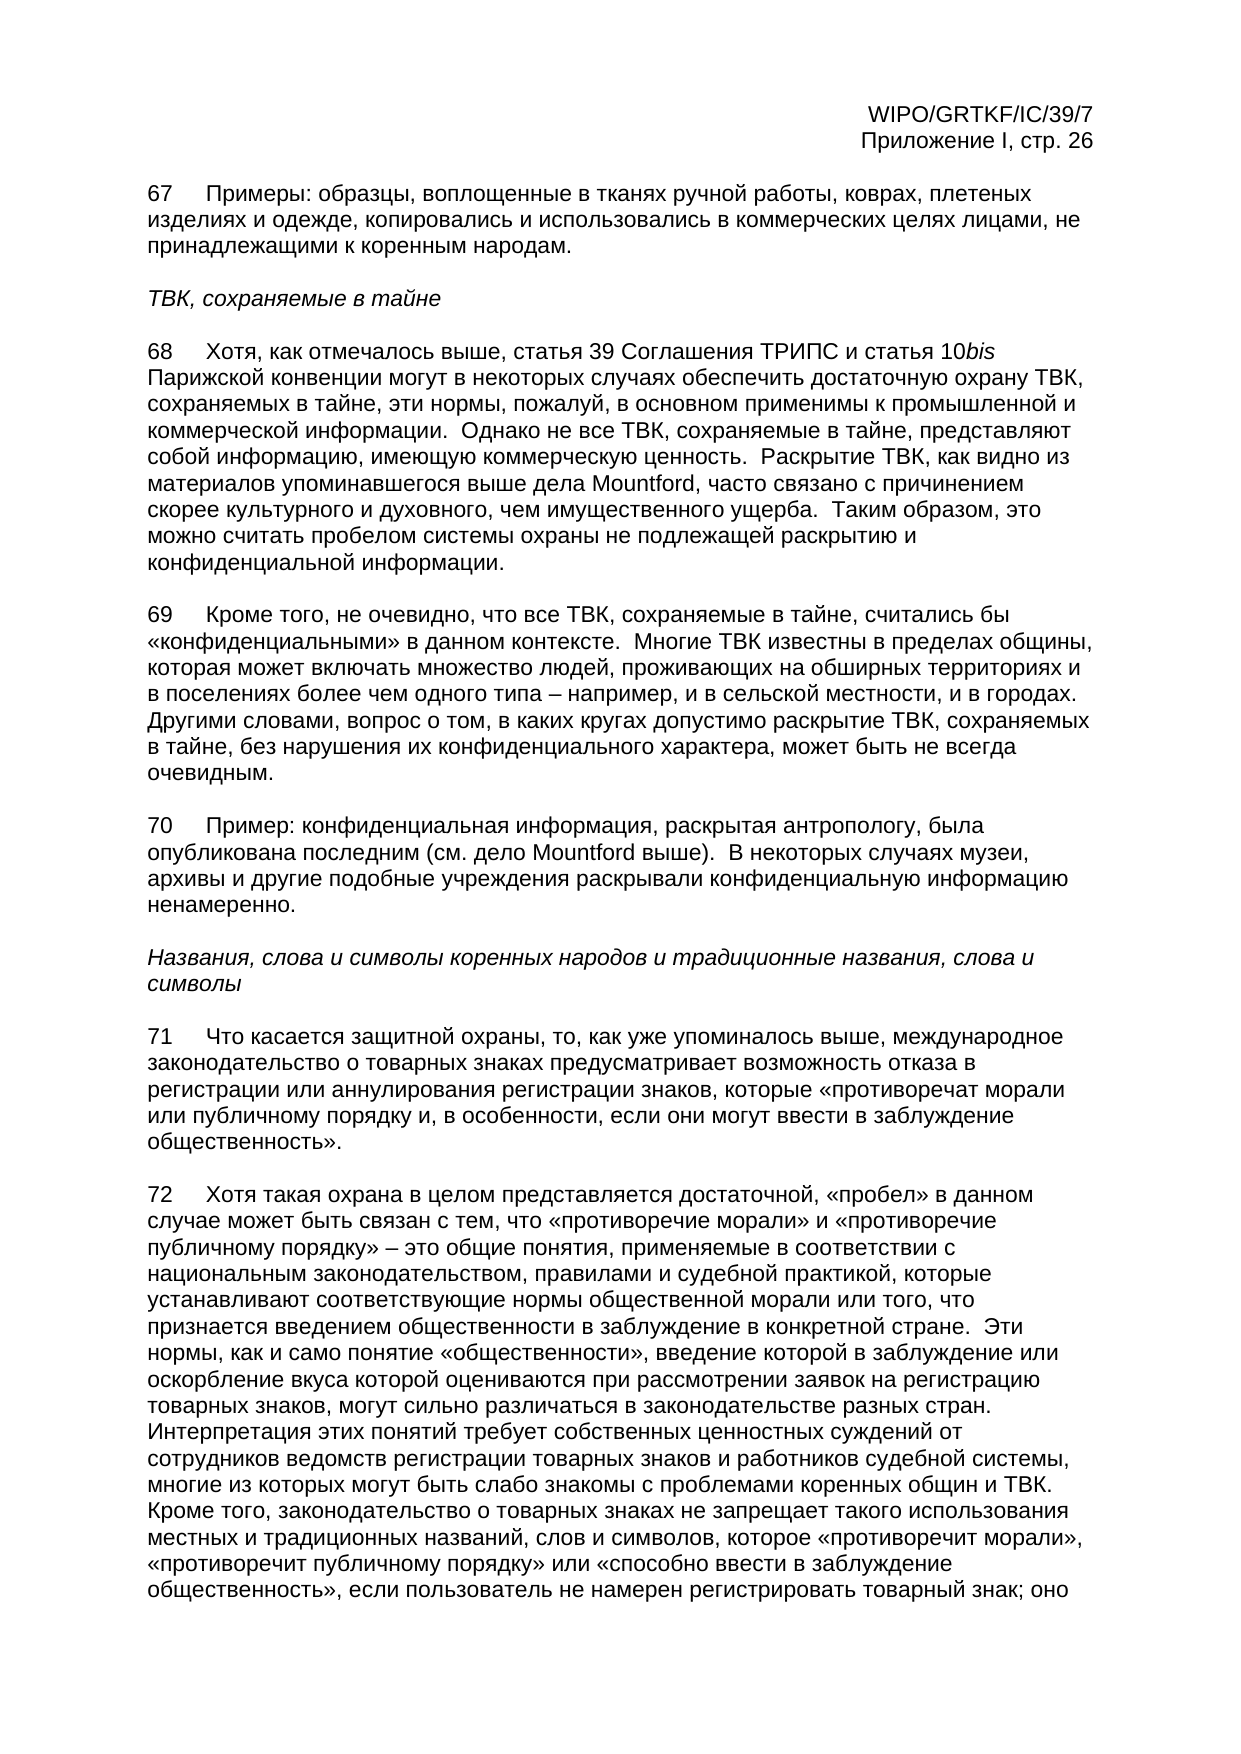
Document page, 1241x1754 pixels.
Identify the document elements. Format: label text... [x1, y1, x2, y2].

text Примеры: образцы, воплощенные в тканях ручной работы, коврах, плетеных изделиях и одежде, копировались и использовались в коммерческих целях лицами, не принадлежащими к коренным народам. [147, 179, 1093, 259]
subtitle ТВК, сохраняемые в тайне [147, 285, 1093, 311]
text Хотя, как отмечалось выше, статья 39 Соглашения ТРИПС и статья 10bis Парижской конвенции могут в некоторых случаях обеспечить достаточную охрану ТВК, сохраняемых в тайне, эти нормы, пожалуй, в основном применимы к промышленной и коммерческой информации. Однако не все ТВК, сохраняемые в тайне, представляют собой информацию, имеющую коммерческую ценность. Раскрытие ТВК, как видно из материалов упоминавшегося выше дела Mountford, часто связано с причинением скорее культурного и духовного, чем имущественного ущерба. Таким образом, это можно считать пробелом системы охраны не подлежащей раскрытию и конфиденциальной информации. [147, 338, 1093, 575]
text Кроме того, не очевидно, что все ТВК, сохраняемые в тайне, считались бы «конфиденциальными» в данном контексте. Многие ТВК известны в пределах общины, которая может включать множество людей, проживающих на обширных территориях и в поселениях более чем одного типа – например, и в сельской местности, и в городах. Другими словами, вопрос о том, в каких кругах допустимо раскрытие ТВК, сохраняемых в тайне, без нарушения их конфиденциального характера, может быть не всегда очевидным. [147, 601, 1093, 786]
text Что касается защитной охраны, то, как уже упоминалось выше, международное законодательство о товарных знаках предусматривает возможность отказа в регистрации или аннулирования регистрации знаков, которые «противоречат морали или публичному порядку и, в особенности, если они могут ввести в заблуждение общественность». [147, 1023, 1093, 1155]
text Пример: конфиденциальная информация, раскрытая антропологу, была опубликована последним (см. дело Mountford выше). В некоторых случаях музеи, архивы и другие подобные учреждения раскрывали конфиденциальную информацию ненамеренно. [147, 812, 1093, 917]
subtitle Названия, слова и символы коренных народов и традиционные названия, слова и символы [147, 944, 1093, 997]
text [147, 1181, 1093, 1603]
